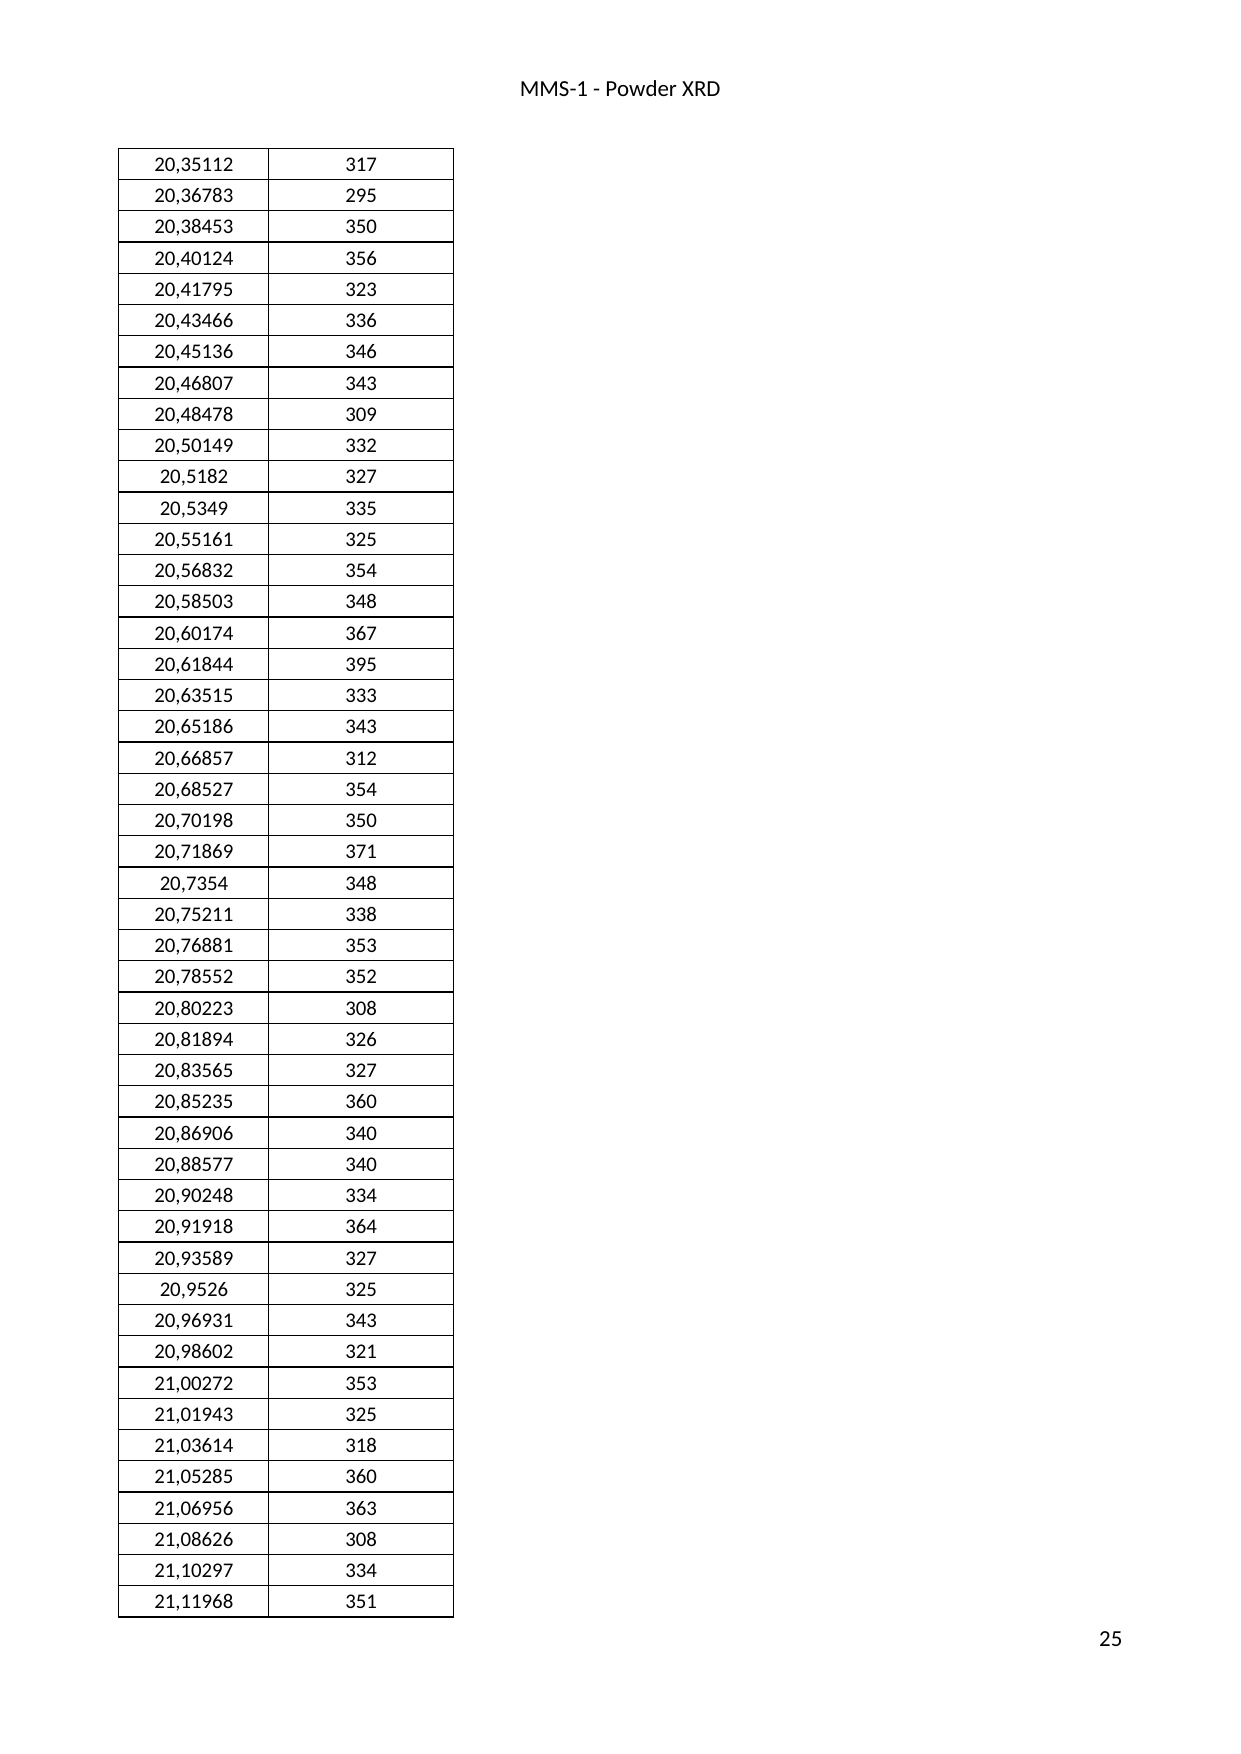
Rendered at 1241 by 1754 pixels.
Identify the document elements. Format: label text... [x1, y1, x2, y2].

table_cell 327 [269, 1243, 453, 1273]
table_cell 20,65186 [119, 711, 268, 741]
table_cell 20,55161 [119, 524, 268, 554]
table_cell 352 [269, 961, 453, 991]
table_cell 325 [269, 1274, 453, 1304]
table_cell 312 [269, 743, 453, 773]
table_cell 20,36783 [119, 180, 268, 210]
table_cell 20,50149 [119, 430, 268, 460]
table_cell 353 [269, 1368, 453, 1398]
table_cell 309 [269, 399, 453, 429]
table_cell 21,00272 [119, 1368, 268, 1398]
table_cell 371 [269, 836, 453, 866]
table_cell 20,68527 [119, 774, 268, 804]
table_cell 20,91918 [119, 1211, 268, 1241]
table_cell 360 [269, 1086, 453, 1116]
table_cell 343 [269, 711, 453, 741]
table_cell 353 [269, 930, 453, 960]
table_cell 334 [269, 1555, 453, 1585]
table_cell 21,06956 [119, 1493, 268, 1523]
table_cell 20,63515 [119, 680, 268, 710]
table_cell 323 [269, 274, 453, 304]
table_cell 326 [269, 1024, 453, 1054]
table_cell 308 [269, 1524, 453, 1554]
table_cell 20,5182 [119, 461, 268, 491]
table_cell 20,45136 [119, 336, 268, 366]
table_cell 20,61844 [119, 649, 268, 679]
table_cell 367 [269, 618, 453, 648]
table_cell 20,43466 [119, 305, 268, 335]
table_cell 364 [269, 1211, 453, 1241]
table_cell 20,48478 [119, 399, 268, 429]
table_cell 325 [269, 1399, 453, 1429]
table_cell 350 [269, 211, 453, 241]
table_cell 20,46807 [119, 368, 268, 398]
table_cell 317 [269, 149, 453, 179]
table_cell 346 [269, 336, 453, 366]
table_cell 395 [269, 649, 453, 679]
table_cell 20,80223 [119, 993, 268, 1023]
table_cell 20,83565 [119, 1055, 268, 1085]
table_cell 336 [269, 305, 453, 335]
table_cell 351 [269, 1586, 453, 1616]
table_cell 20,9526 [119, 1274, 268, 1304]
table_cell 20,58503 [119, 586, 268, 616]
table_cell 20,7354 [119, 868, 268, 898]
table_cell 20,76881 [119, 930, 268, 960]
table_cell 20,38453 [119, 211, 268, 241]
table_cell 20,81894 [119, 1024, 268, 1054]
table_cell 20,56832 [119, 555, 268, 585]
table_cell 354 [269, 774, 453, 804]
table_cell 295 [269, 180, 453, 210]
table_cell 333 [269, 680, 453, 710]
table_cell 20,70198 [119, 805, 268, 835]
table_cell 20,85235 [119, 1086, 268, 1116]
table_cell 20,75211 [119, 899, 268, 929]
table_cell 318 [269, 1430, 453, 1460]
table_cell 340 [269, 1149, 453, 1179]
table_cell 343 [269, 368, 453, 398]
table_cell 335 [269, 493, 453, 523]
table_cell 332 [269, 430, 453, 460]
table_cell 20,93589 [119, 1243, 268, 1273]
table_cell 348 [269, 586, 453, 616]
table_cell 20,90248 [119, 1180, 268, 1210]
table_cell 21,05285 [119, 1461, 268, 1491]
table_cell 350 [269, 805, 453, 835]
table_cell 20,66857 [119, 743, 268, 773]
table_cell 334 [269, 1180, 453, 1210]
table_cell 327 [269, 461, 453, 491]
table_cell 20,78552 [119, 961, 268, 991]
table_cell 21,11968 [119, 1586, 268, 1616]
table_cell 348 [269, 868, 453, 898]
table_cell 20,5349 [119, 493, 268, 523]
table_cell 308 [269, 993, 453, 1023]
table_cell 20,71869 [119, 836, 268, 866]
table_cell 21,03614 [119, 1430, 268, 1460]
table_cell 340 [269, 1118, 453, 1148]
table_cell 20,40124 [119, 243, 268, 273]
table_cell 20,96931 [119, 1305, 268, 1335]
table_cell 325 [269, 524, 453, 554]
table_cell 21,01943 [119, 1399, 268, 1429]
table_cell 343 [269, 1305, 453, 1335]
table_cell 20,88577 [119, 1149, 268, 1179]
table_cell 20,60174 [119, 618, 268, 648]
table_cell 21,08626 [119, 1524, 268, 1554]
table_cell 321 [269, 1336, 453, 1366]
table_cell 21,10297 [119, 1555, 268, 1585]
table_cell 363 [269, 1493, 453, 1523]
table_cell 20,86906 [119, 1118, 268, 1148]
table_cell 354 [269, 555, 453, 585]
table_cell 356 [269, 243, 453, 273]
table_cell 327 [269, 1055, 453, 1085]
table_cell 360 [269, 1461, 453, 1491]
table_cell 338 [269, 899, 453, 929]
table_cell 20,35112 [119, 149, 268, 179]
table_cell 20,41795 [119, 274, 268, 304]
table_cell 20,98602 [119, 1336, 268, 1366]
